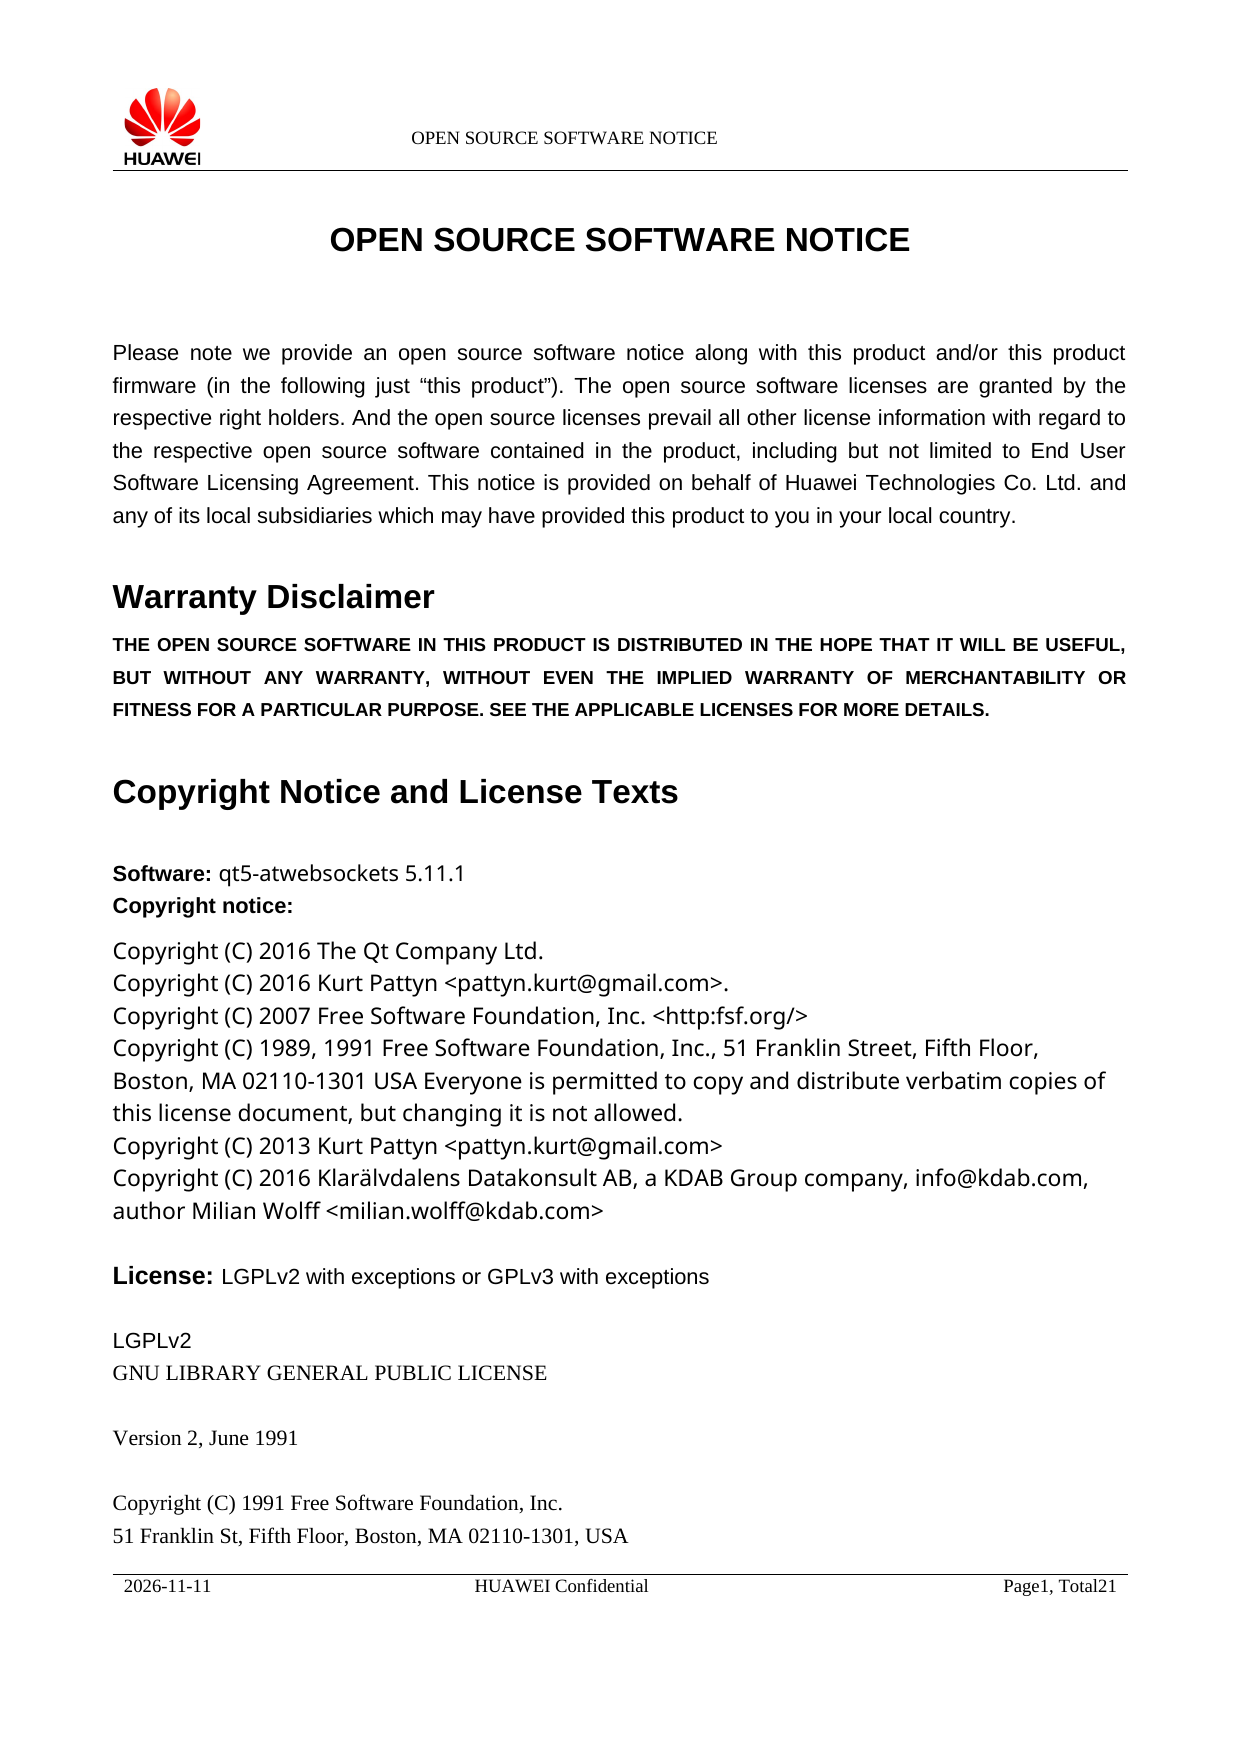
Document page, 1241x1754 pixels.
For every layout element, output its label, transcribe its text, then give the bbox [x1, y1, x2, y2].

text Copyright notice: [112, 889, 1128, 921]
picture [124, 88, 201, 165]
text Copyright (C) 1991 Free Software Foundation, Inc. [112, 1486, 1128, 1519]
text Version 2, June 1991 [112, 1421, 1128, 1454]
text Copyright (C) 2016 The Qt Company Ltd. Copyright (C) 2016 Kurt Pattyn <pattyn.kurt@gmail.com>. Copyright (C) 2007 Free Software Foundation, Inc. <http:fsf.org/> Copyright (C) 1989, 1991 Free Software Foundation, Inc., 51 Franklin Street, Fifth Floor, Boston, MA 02110-1301 USA Everyone is permitted to copy and distribute verbatim copies of this license document, but changing it is not allowed. Copyright (C) 2013 Kurt Pattyn <pattyn.kurt@gmail.com> Copyright (C) 2016 Klarälvdalens Datakonsult AB, a KDAB Group company, info@kdab.com, author Milian Wolff <milian.wolff@kdab.com> [112, 934, 1128, 1259]
text Warranty Disclaimer [112, 564, 1128, 629]
text License: LGPLv2 with exceptions or GPLv3 with exceptions [112, 1259, 1128, 1291]
text Copyright Notice and License Texts [112, 759, 1128, 824]
text LGPLv2 GNU LIBRARY GENERAL PUBLIC LICENSE [112, 1291, 1128, 1389]
text OPEN SOURCE SOFTWARE NOTICE [112, 206, 1128, 271]
title Software: qt5-atwebsockets 5.11.1 [112, 856, 1128, 889]
text 51 Franklin St, Fifth Floor, Boston, MA 02110-1301, USA [112, 1519, 1128, 1551]
text Please note we provide an open source software notice along with this product and/or this product firmware (in the following just “this product”). The open source software licenses are granted by the respective right holders. And the open source licenses prevail all other license information with regard to the respective open source software contained in the product, including but not limited to End User Software Licensing Agreement. This notice is provided on behalf of Huawei Technologies Co. Ltd. and any of its local subsidiaries which may have provided this product to you in your local country. [112, 336, 1128, 531]
text The open source software in this product is distributed in the hope that it will be useful, but WITHOUT ANY WARRANTY, without even the implied warranty of MERCHANTABILITY or FITNESS FOR A PARTICULAR PURPOSE. See the applicable licenses for more details. [112, 629, 1128, 726]
